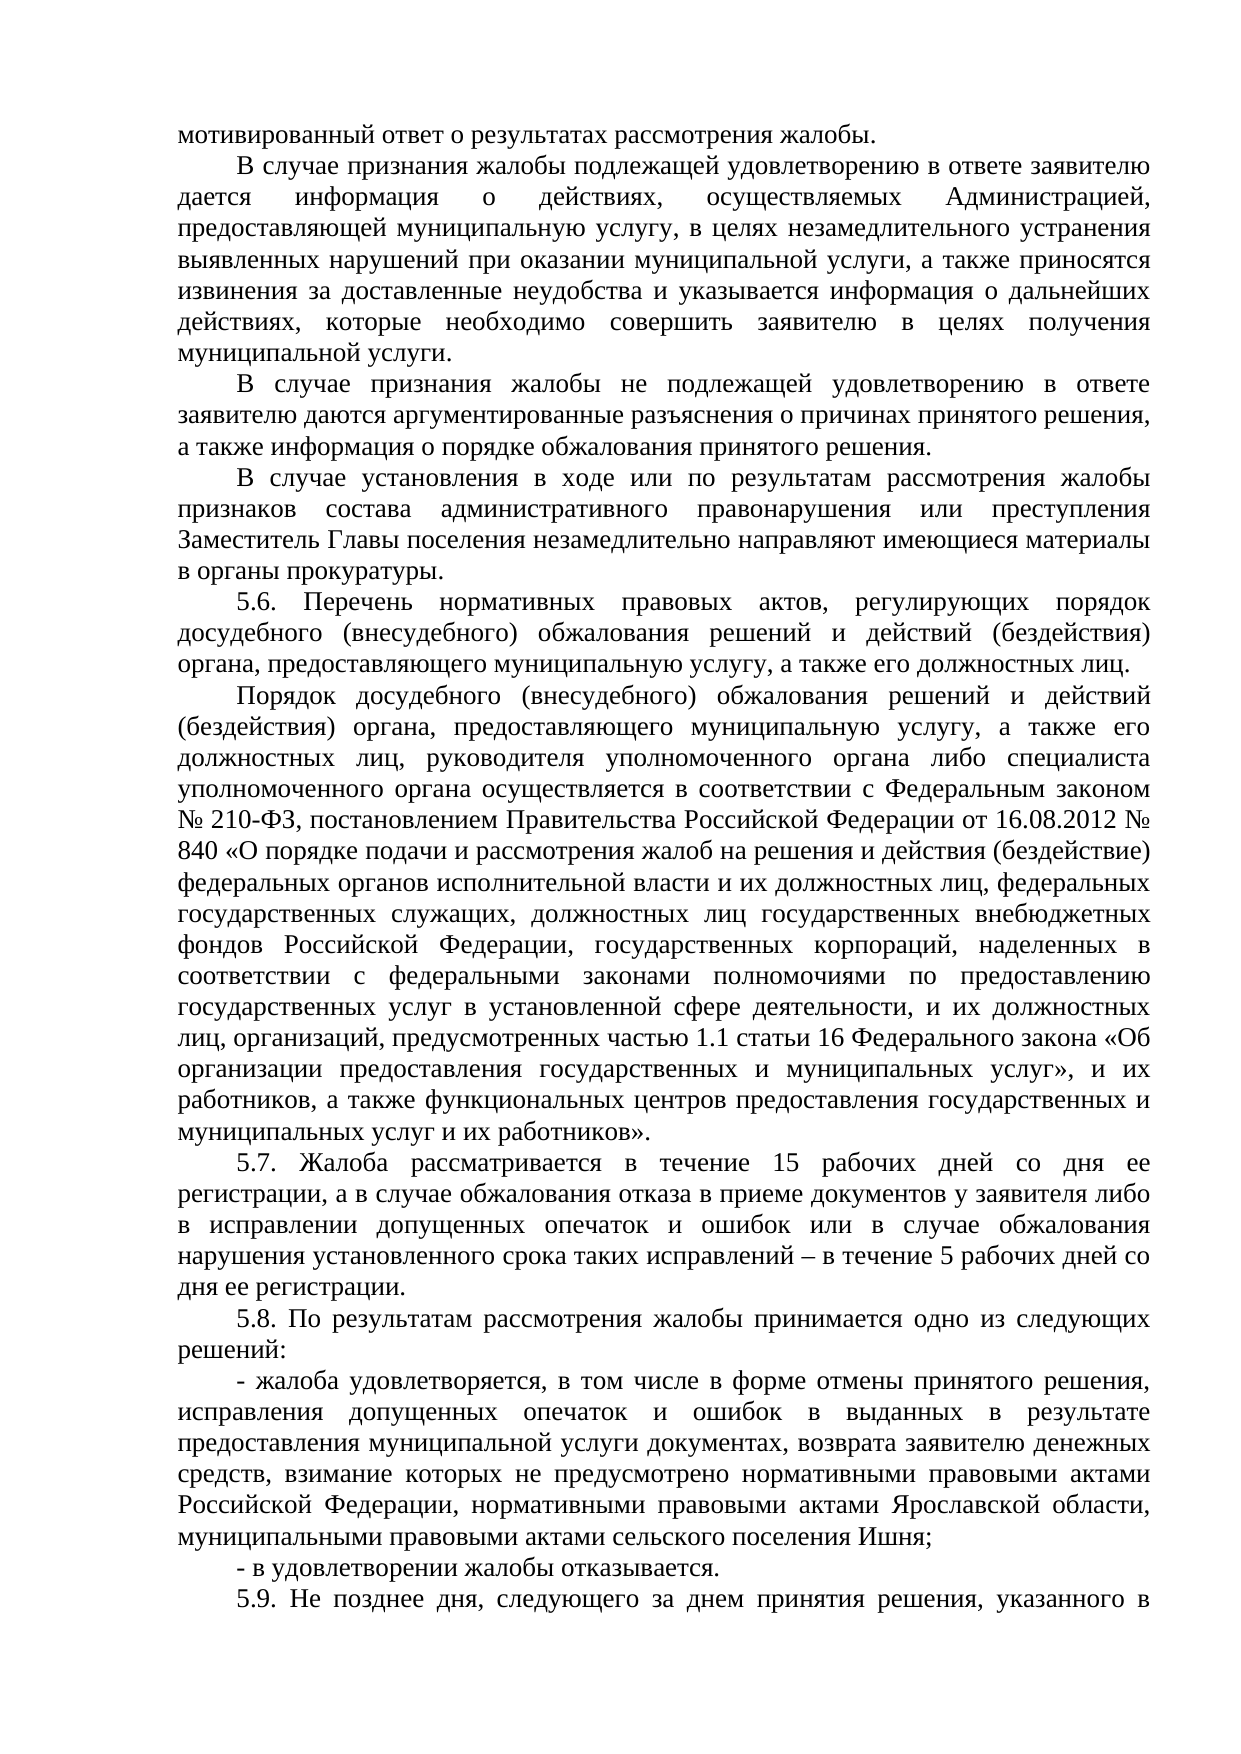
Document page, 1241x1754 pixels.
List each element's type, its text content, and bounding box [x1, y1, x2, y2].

text 5.8. По результатам рассмотрения жалобы принимается одно из следующих решений: [177, 1302, 1152, 1364]
text В случае признания жалобы подлежащей удовлетворению в ответе заявителю дается информация о действиях, осуществляемых Администрацией, предоставляющей муниципальную услугу, в целях незамедлительного устранения выявленных нарушений при оказании муниципальной услуги, а также приносятся извинения за доставленные неудобства и указывается информация о дальнейших действиях, которые необходимо совершить заявителю в целях получения муниципальной услуги. [177, 149, 1152, 367]
text В случае установления в ходе или по результатам рассмотрения жалобы признаков состава административного правонарушения или преступления Заместитель Главы поселения незамедлительно направляют имеющиеся материалы в органы прокуратуры. [177, 461, 1152, 585]
text В случае признания жалобы не подлежащей удовлетворению в ответе заявителю даются аргументированные разъяснения о причинах принятого решения, а также информация о порядке обжалования принятого решения. [177, 367, 1152, 461]
text - жалоба удовлетворяется, в том числе в форме отмены принятого решения, исправления допущенных опечаток и ошибок в выданных в результате предоставления муниципальной услуги документах, возврата заявителю денежных средств, взимание которых не предусмотрено нормативными правовыми актами Российской Федерации, нормативными правовыми актами Ярославской области, муниципальными правовыми актами сельского поселения Ишня; [177, 1364, 1152, 1551]
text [177, 118, 1152, 149]
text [177, 1582, 1152, 1613]
text 5.6. Перечень нормативных правовых актов, регулирующих порядок досудебного (внесудебного) обжалования решений и действий (бездействия) органа, предоставляющего муниципальную услугу, а также его должностных лиц. [177, 585, 1152, 679]
text Порядок досудебного (внесудебного) обжалования решений и действий (бездействия) органа, предоставляющего муниципальную услугу, а также его должностных лиц, руководителя уполномоченного органа либо специалиста уполномоченного органа осуществляется в соответствии с Федеральным законом № 210-ФЗ, постановлением Правительства Российской Федерации от 16.08.2012 № 840 «О порядке подачи и рассмотрения жалоб на решения и действия (бездействие) федеральных органов исполнительной власти и их должностных лиц, федеральных государственных служащих, должностных лиц государственных внебюджетных фондов Российской Федерации, государственных корпораций, наделенных в соответствии с федеральными законами полномочиями по предоставлению государственных услуг в установленной сфере деятельности, и их должностных лиц, организаций, предусмотренных частью 1.1 статьи 16 Федерального закона «Об организации предоставления государственных и муниципальных услуг», и их работников, а также функциональных центров предоставления государственных и муниципальных услуг и их работников». [177, 679, 1152, 1146]
text 5.7. Жалоба рассматривается в течение 15 рабочих дней со дня ее регистрации, а в случае обжалования отказа в приеме документов у заявителя либо в исправлении допущенных опечаток и ошибок или в случае обжалования нарушения установленного срока таких исправлений – в течение 5 рабочих дней со дня ее регистрации. [177, 1146, 1152, 1302]
text - в удовлетворении жалобы отказывается. [177, 1551, 1152, 1582]
